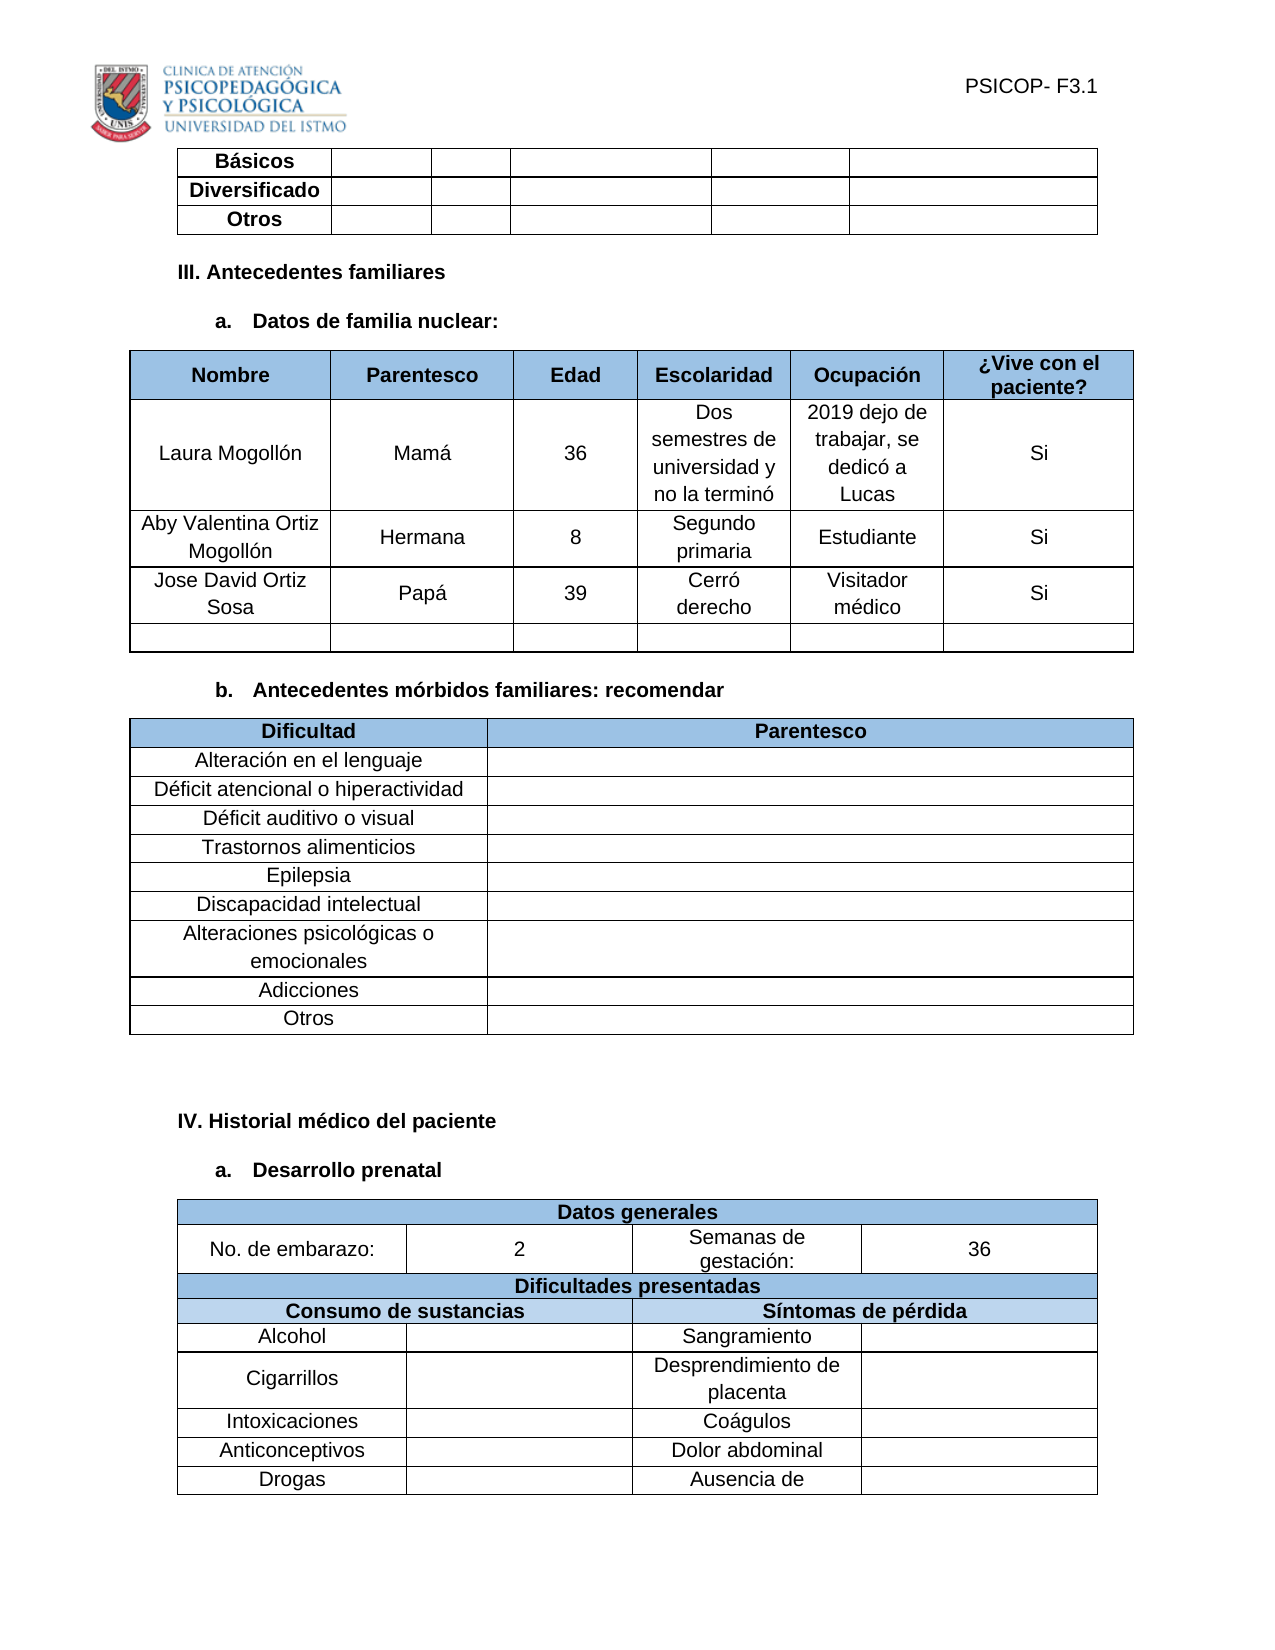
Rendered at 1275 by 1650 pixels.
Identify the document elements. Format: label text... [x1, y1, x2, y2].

table_cell [511, 149, 711, 176]
table_cell Anticonceptivos [178, 1438, 406, 1466]
table_cell Dolor abdominal [633, 1438, 861, 1466]
table_cell Cigarrillos [178, 1353, 406, 1408]
table_cell [488, 835, 1133, 862]
table_header Dificultad [131, 719, 487, 747]
table_cell [862, 1353, 1097, 1408]
table_cell Si [944, 511, 1133, 566]
table_cell Estudiante [791, 511, 943, 566]
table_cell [633, 1467, 861, 1494]
table_cell [944, 624, 1133, 651]
table_cell Otros [131, 1006, 487, 1034]
table_cell Déficit atencional o hiperactividad [131, 777, 487, 804]
table_cell [332, 206, 431, 234]
table_cell [407, 1409, 632, 1437]
table_cell Segundo primaria [638, 511, 790, 566]
table_cell Jose David Ortiz Sosa [131, 568, 330, 623]
table_cell Desprendimiento de placenta [633, 1353, 861, 1408]
text III. Antecedentes familiares [177, 260, 1098, 284]
table_cell [511, 206, 711, 234]
table_cell Diversificado [178, 178, 331, 205]
table_cell 8 [514, 511, 637, 566]
table_cell [488, 1006, 1133, 1034]
table_cell [850, 178, 1097, 205]
table_cell Si [944, 568, 1133, 623]
table_cell [488, 777, 1133, 804]
table_cell Consumo de sustancias [178, 1299, 632, 1323]
table_cell [791, 624, 943, 651]
table_cell Aby Valentina Ortiz Mogollón [131, 511, 330, 566]
table_cell Discapacidad intelectual [131, 892, 487, 920]
table_cell [862, 1324, 1097, 1351]
table_cell [514, 624, 637, 651]
table_cell Básicos [178, 149, 331, 176]
table_cell No. de embarazo: [178, 1225, 406, 1273]
table_cell Drogas [178, 1467, 406, 1494]
table_cell [712, 178, 849, 205]
table_cell [332, 178, 431, 205]
table_cell Laura Mogollón [131, 400, 330, 510]
table_cell [432, 206, 510, 234]
table_cell [862, 1438, 1097, 1466]
table_header Parentesco [331, 351, 513, 399]
table_cell 2 [407, 1225, 632, 1273]
table_cell [488, 892, 1133, 920]
text IV. Historial médico del paciente [177, 1109, 1098, 1133]
table_cell 2019 dejo de trabajar, se dedicó a Lucas [791, 400, 943, 510]
table_cell [407, 1438, 632, 1466]
table_cell [638, 624, 790, 651]
list Desarrollo prenatal [215, 1158, 1098, 1182]
table_cell [407, 1353, 632, 1408]
table_cell Dificultades presentadas [178, 1274, 1097, 1298]
table_cell [131, 624, 330, 651]
table_cell [862, 1409, 1097, 1437]
table_cell Síntomas de pérdida [633, 1299, 1097, 1323]
table_header Escolaridad [638, 351, 790, 399]
table_header Parentesco [488, 719, 1133, 747]
table_cell [488, 748, 1133, 776]
table_cell [712, 149, 849, 176]
table_cell Intoxicaciones [178, 1409, 406, 1437]
table_cell 36 [862, 1225, 1097, 1273]
table_header Ocupación [791, 351, 943, 399]
table_cell [712, 206, 849, 234]
table_cell [488, 806, 1133, 833]
table_cell [432, 178, 510, 205]
table_header ¿Vive con el paciente? [944, 351, 1133, 399]
table_cell Alcohol [178, 1324, 406, 1351]
table_cell [332, 149, 431, 176]
list Antecedentes mórbidos familiares: recomendar [215, 677, 1098, 701]
table_cell Coágulos [633, 1409, 861, 1437]
table_header Edad [514, 351, 637, 399]
table_cell Si [944, 400, 1133, 510]
table_cell Cerró derecho [638, 568, 790, 623]
table_cell [511, 178, 711, 205]
table_cell Semanas de gestación: [633, 1225, 861, 1273]
table_cell Epilepsia [131, 863, 487, 891]
table_cell Visitador médico [791, 568, 943, 623]
table_cell [331, 624, 513, 651]
table_cell [432, 149, 510, 176]
table_cell Mamá [331, 400, 513, 510]
table_cell [407, 1324, 632, 1351]
picture [42, 36, 406, 177]
table_cell 36 [514, 400, 637, 510]
table_cell Trastornos alimenticios [131, 835, 487, 862]
table_cell [488, 978, 1133, 1005]
table_cell Otros [178, 206, 331, 234]
table_header Nombre [131, 351, 330, 399]
table_cell [407, 1467, 632, 1494]
table_cell Déficit auditivo o visual [131, 806, 487, 833]
list Datos de familia nuclear: [215, 309, 1098, 333]
table_cell [488, 921, 1133, 976]
table_header Datos generales [178, 1200, 1097, 1224]
table_cell [862, 1467, 1097, 1494]
table_cell Sangramiento [633, 1324, 861, 1351]
table_cell Papá [331, 568, 513, 623]
table_cell Dos semestres de universidad y no la terminó [638, 400, 790, 510]
table_cell [850, 206, 1097, 234]
table_cell Adicciones [131, 978, 487, 1005]
table_cell [850, 149, 1097, 176]
table_cell 39 [514, 568, 637, 623]
table_cell Hermana [331, 511, 513, 566]
table_cell [488, 863, 1133, 891]
table_cell Alteraciones psicológicas o emocionales [131, 921, 487, 976]
table_cell Alteración en el lenguaje [131, 748, 487, 776]
